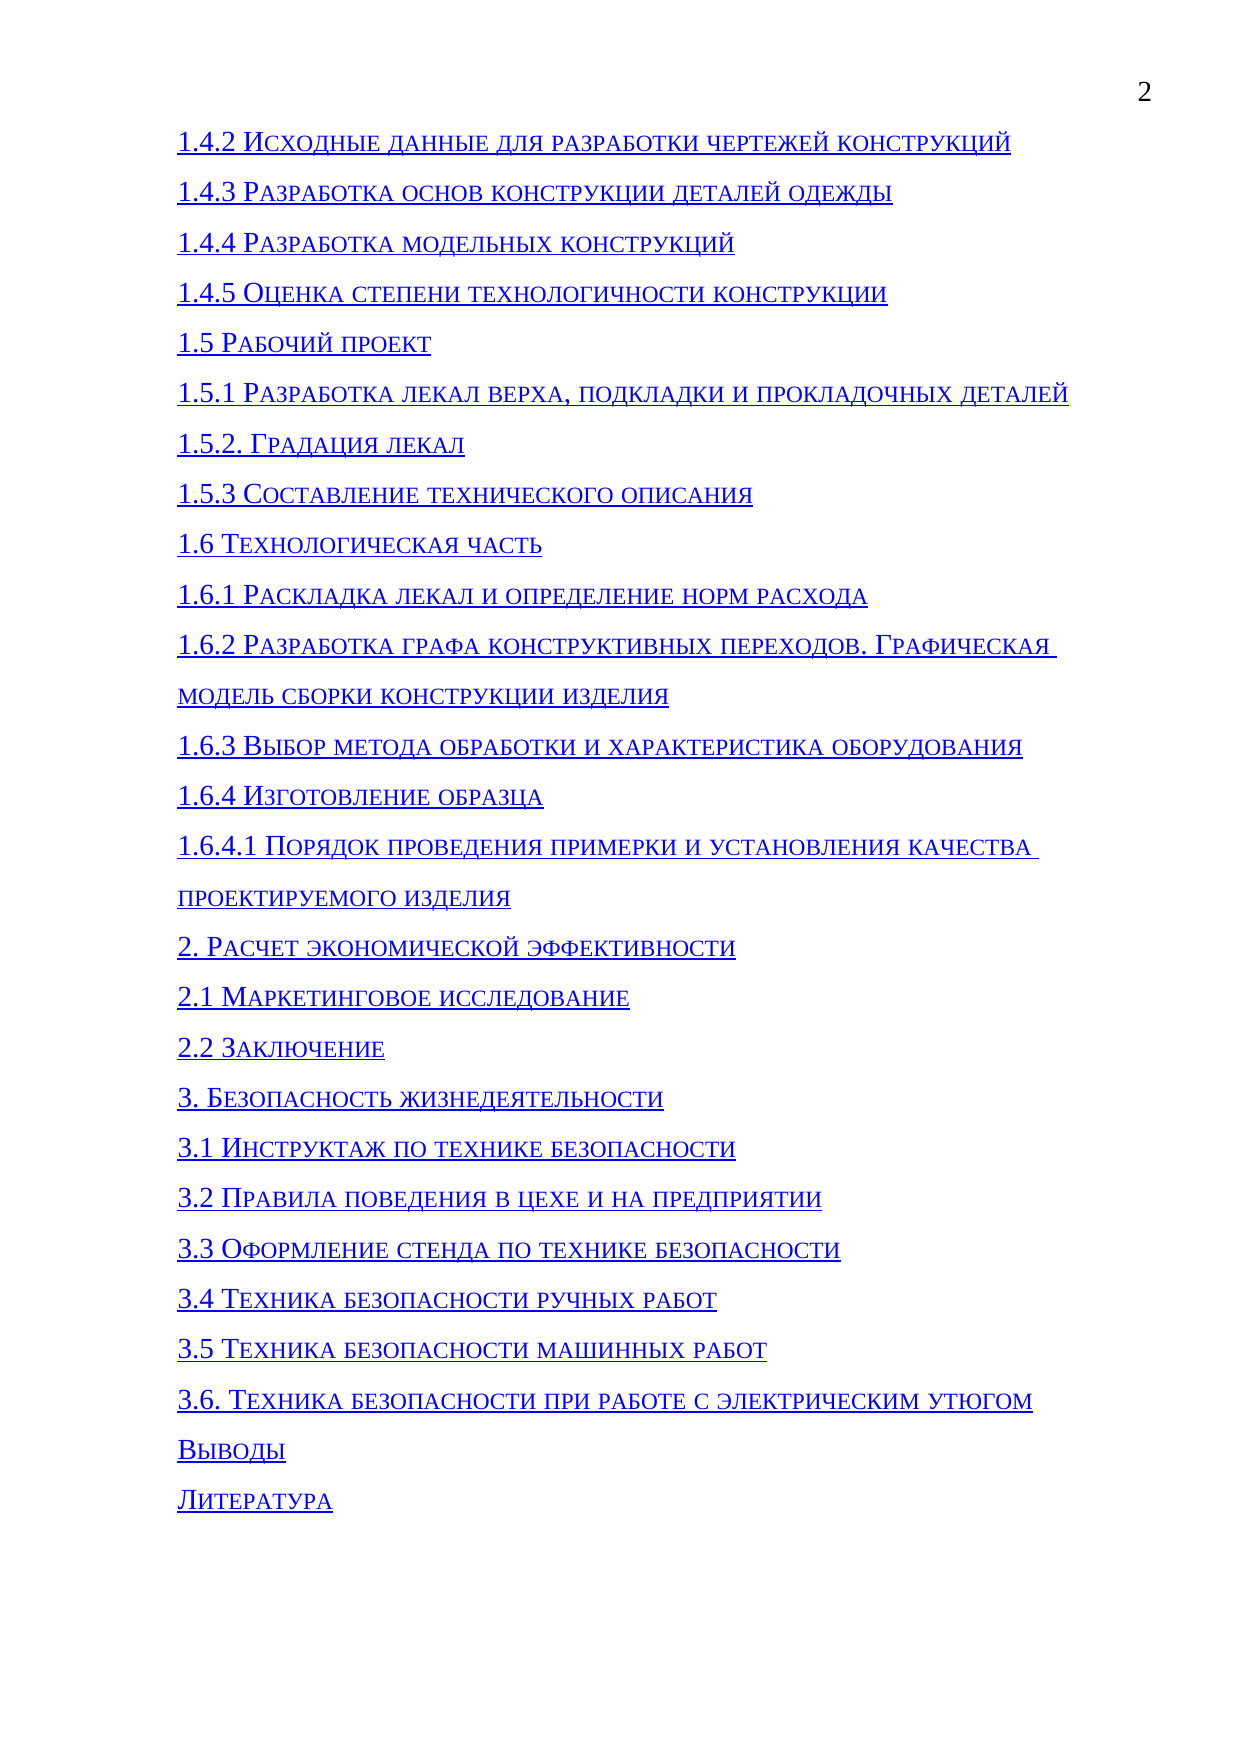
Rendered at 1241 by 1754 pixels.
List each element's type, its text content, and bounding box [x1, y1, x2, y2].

text 1.6.3 Выбор метода обработки и характеристика оборудования [177, 728, 1152, 761]
text 3.6. Техника безопасности при работе с электрическим утюгом [177, 1382, 1152, 1415]
text 3.2 Правила поведения в цехе и на предприятии [177, 1181, 1152, 1214]
text 3.5 Техника безопасности машинных работ [177, 1332, 1152, 1365]
text 1.5.3 Составление технического описания [177, 476, 1152, 510]
text 1.6.4.1 Порядок проведения примерки и установления качества проектируемого изделия [177, 828, 1152, 912]
text 2.1 Маркетинговое исследование [177, 979, 1152, 1013]
text 3.4 Техника безопасности ручных работ [177, 1281, 1152, 1315]
text 1.4.3 Разработка основ конструкции деталей одежды [177, 174, 1152, 208]
text 1.6 Технологическая часть [177, 527, 1152, 560]
text Выводы [177, 1432, 1152, 1466]
text 2.2 Заключение [177, 1030, 1152, 1063]
text 1.6.4 Изготовление образца [177, 778, 1152, 812]
text 1.5 Рабочий проект [177, 325, 1152, 359]
text 1.5.1 Разработка лекал верха, подкладки и прокладочных деталей [177, 376, 1152, 409]
text 1.4.2 Исходные данные для разработки чертежей конструкций [177, 124, 1152, 158]
text 1.5.2. Градация лекал [177, 426, 1152, 459]
text 2. Расчет экономической эффективности [177, 929, 1152, 963]
text Литература [177, 1482, 1152, 1516]
text 1.4.5 Оценка степени технологичности конструкции [177, 275, 1152, 308]
text 3. Безопасность жизнедеятельности [177, 1080, 1152, 1113]
text 1.6.2 Разработка графа конструктивных переходов. Графическая модель сборки конструкции изделия [177, 627, 1152, 711]
text 1.6.1 Раскладка лекал и определение норм расхода [177, 577, 1152, 610]
text 1.4.4 Разработка модельных конструкций [177, 225, 1152, 258]
text 3.1 Инструктаж по технике безопасности [177, 1130, 1152, 1164]
text 3.3 Оформление стенда по технике безопасности [177, 1231, 1152, 1264]
